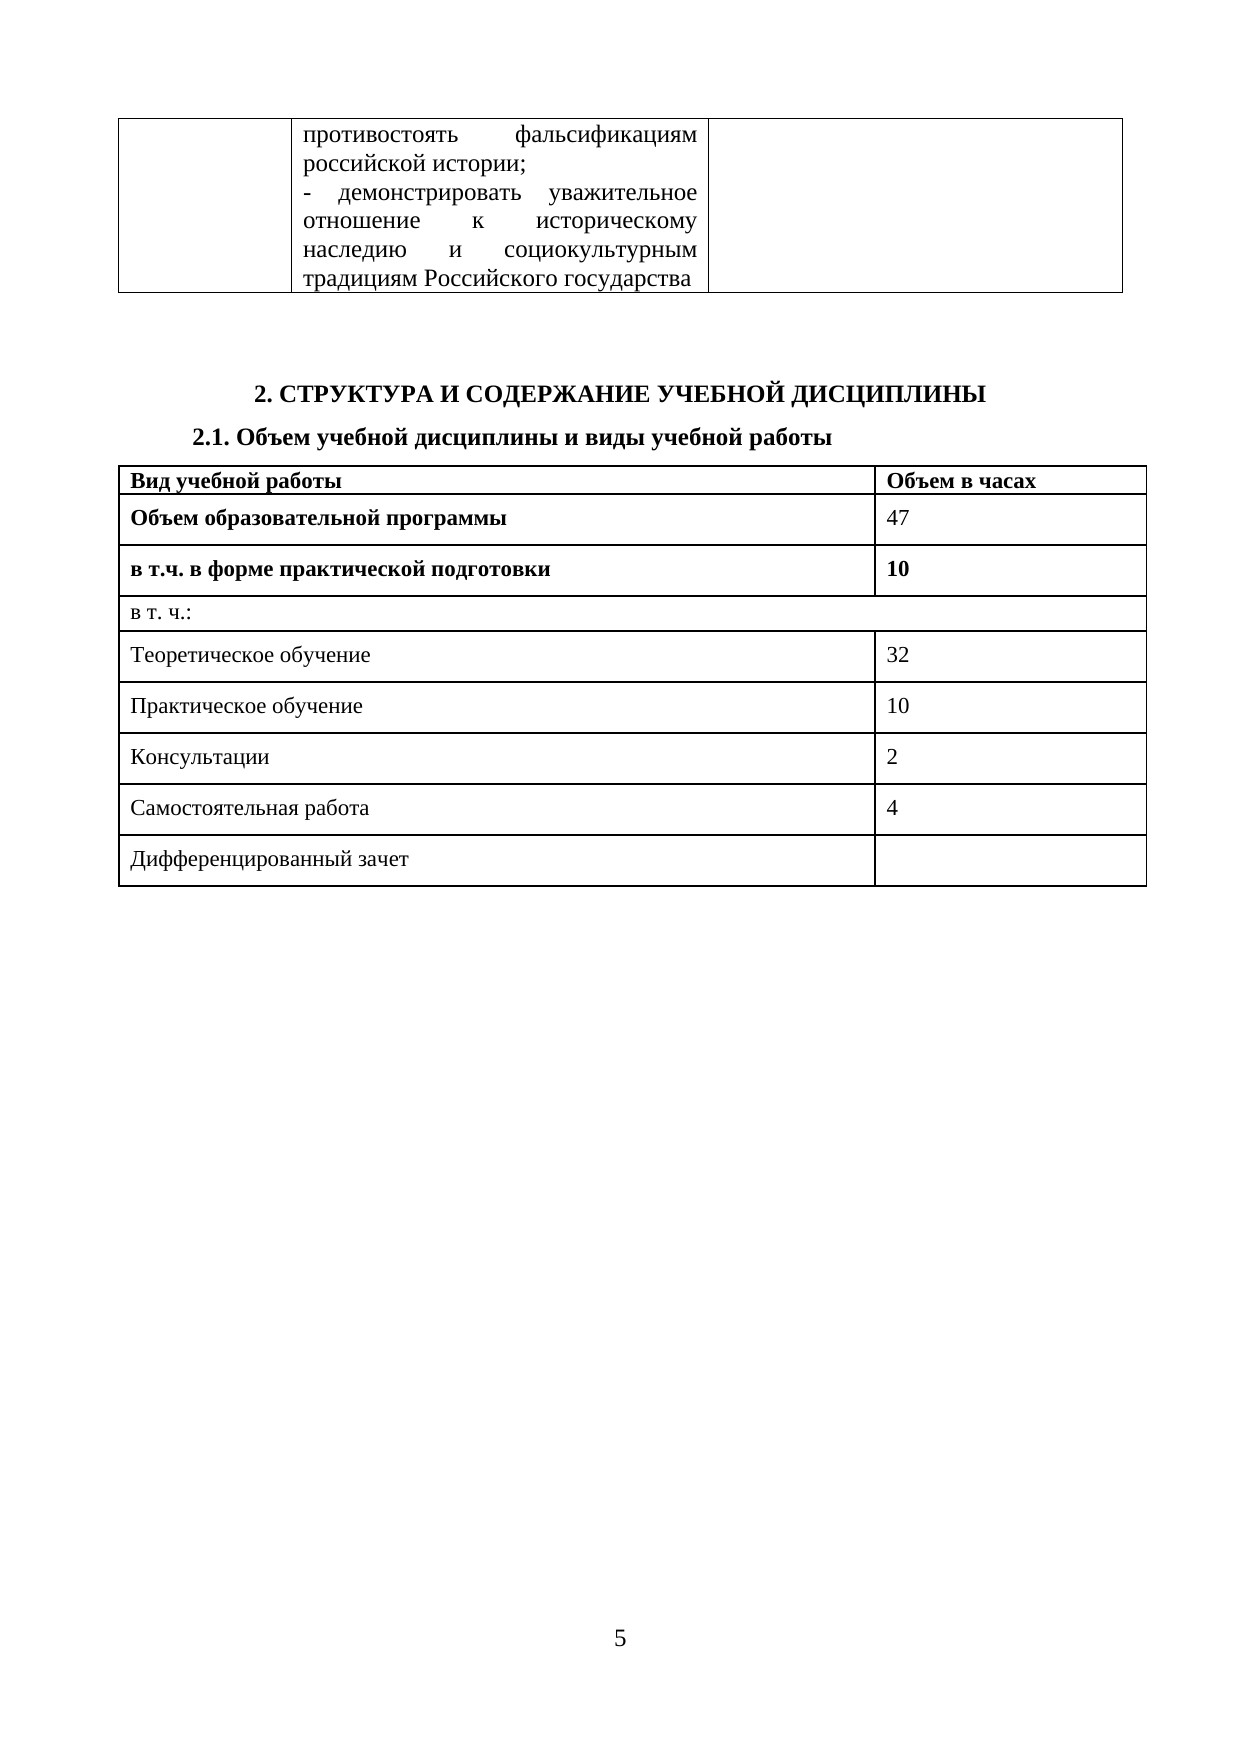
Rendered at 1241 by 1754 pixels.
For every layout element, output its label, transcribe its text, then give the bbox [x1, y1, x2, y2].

table_header Объем в часах [876, 467, 1146, 493]
table_cell 10 [876, 683, 1146, 732]
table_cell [709, 119, 1122, 292]
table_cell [292, 119, 708, 292]
table_cell 4 [876, 785, 1146, 834]
table_cell [876, 836, 1146, 885]
table_cell 47 [876, 495, 1146, 544]
table_cell 32 [876, 632, 1146, 681]
table_cell Дифференцированный зачет [120, 836, 874, 885]
table_cell в т. ч.: [120, 597, 1146, 630]
table_cell Практическое обучение [120, 683, 874, 732]
table_header Вид учебной работы [120, 467, 874, 493]
text 2.1. Объем учебной дисциплины и виды учебной работы [118, 422, 1122, 451]
table_cell Самостоятельная работа [120, 785, 874, 834]
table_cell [119, 119, 291, 292]
table_cell 10 [876, 546, 1146, 595]
table_cell 2 [876, 734, 1146, 783]
table_cell в т.ч. в форме практической подготовки [120, 546, 874, 595]
table_cell Теоретическое обучение [120, 632, 874, 681]
text 2. СТРУКТУРА И СОДЕРЖАНИЕ УЧЕБНОЙ ДИСЦИПЛИНЫ [118, 379, 1122, 408]
table_cell Консультации [120, 734, 874, 783]
table_cell Объем образовательной программы [120, 495, 874, 544]
